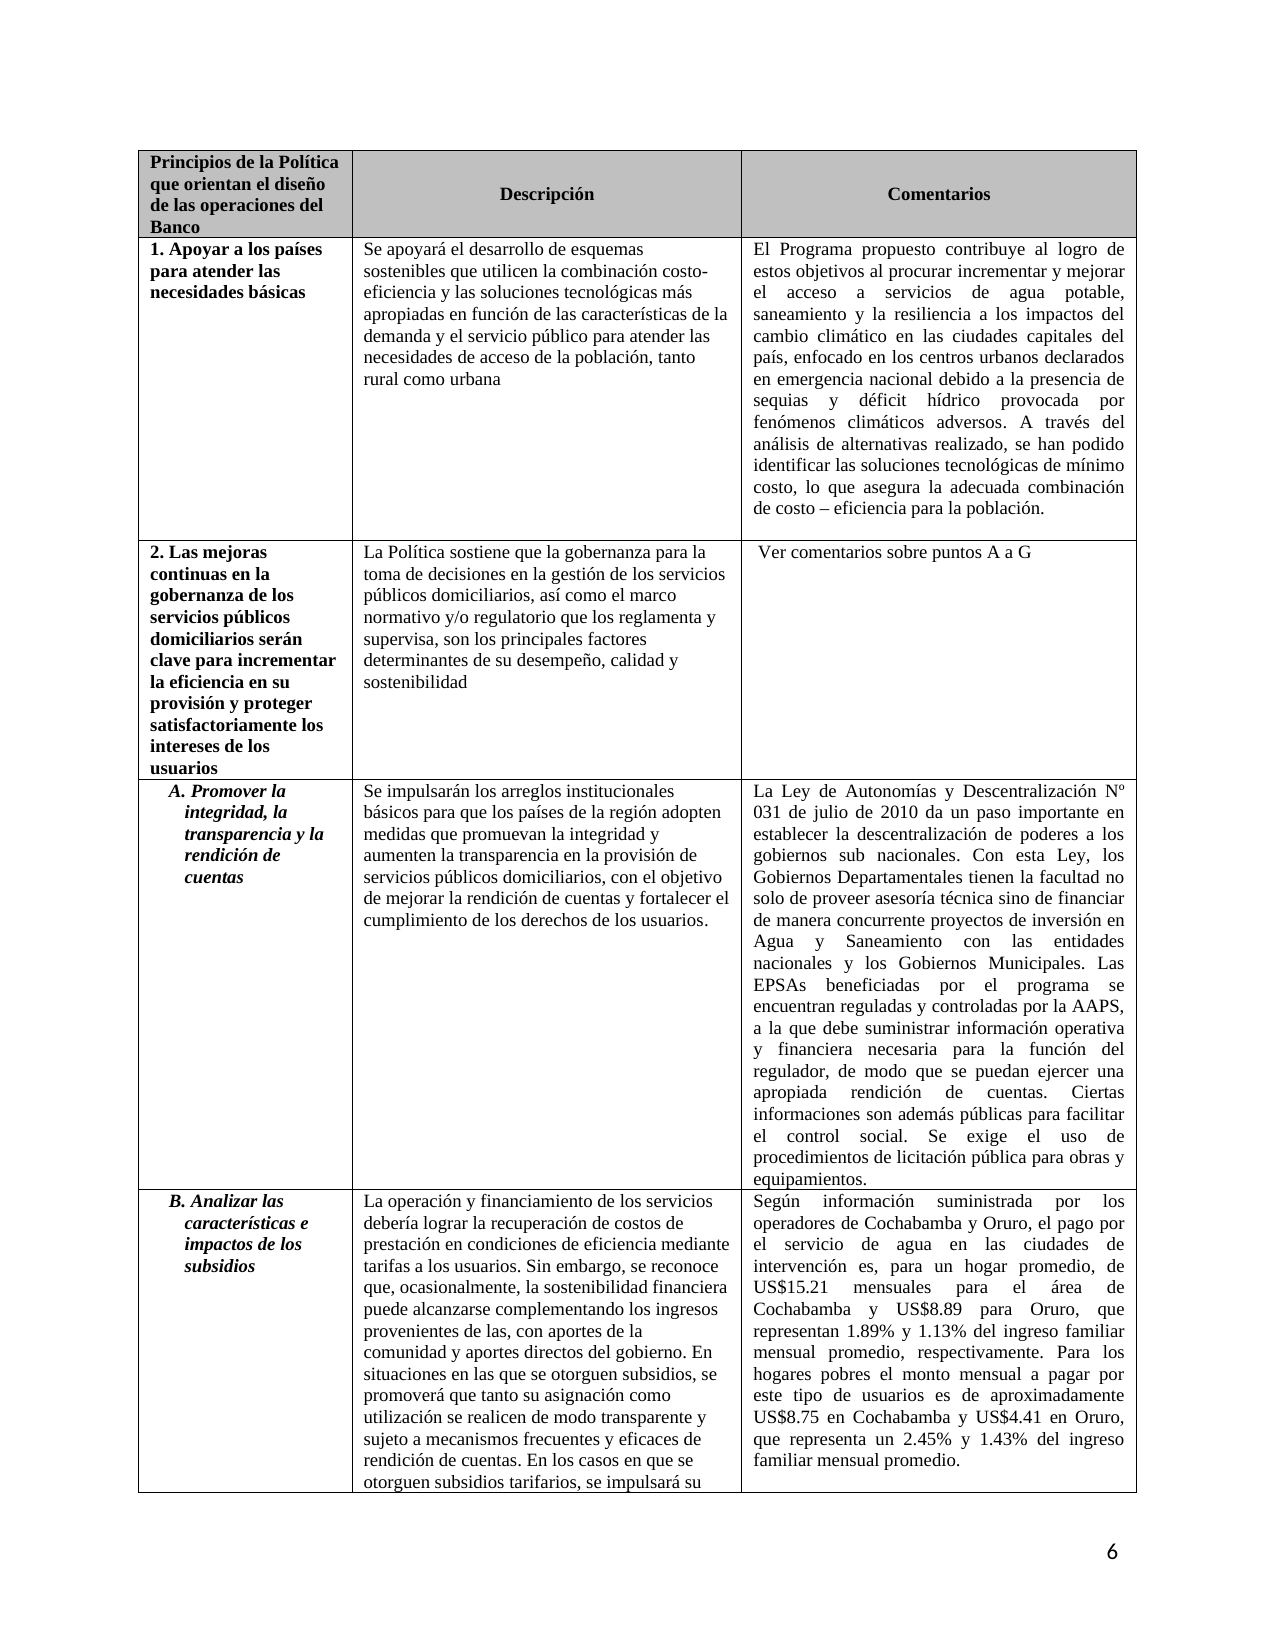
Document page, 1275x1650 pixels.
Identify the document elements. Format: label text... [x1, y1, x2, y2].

table_cell La Ley de Autonomías y Descentralización Nº 031 de julio de 2010 da un paso importante en establecer la descentralización de poderes a los gobiernos sub nacionales. Con esta Ley, los Gobiernos Departamentales tienen la facultad no solo de proveer asesoría técnica sino de financiar de manera concurrente proyectos de inversión en Agua y Saneamiento con las entidades nacionales y los Gobiernos Municipales. Las EPSAs beneficiadas por el programa se encuentran reguladas y controladas por la AAPS, a la que debe suministrar información operativa y financiera necesaria para la función del regulador, de modo que se puedan ejercer una apropiada rendición de cuentas. Ciertas informaciones son además públicas para facilitar el control social. Se exige el uso de procedimientos de licitación pública para obras y equipamientos. [742, 780, 1136, 1189]
table_header Comentarios [742, 151, 1136, 237]
table_cell A. Promover la integridad, la transparencia y la rendición de cuentas [139, 780, 352, 1189]
table_cell Ver comentarios sobre puntos A a G [742, 541, 1136, 778]
table_cell Se apoyará el desarrollo de esquemas sostenibles que utilicen la combinación costo-eficiencia y las soluciones tecnológicas más apropiadas en función de las características de la demanda y el servicio público para atender las necesidades de acceso de la población, tanto rural como urbana [353, 238, 741, 540]
table_cell La Política sostiene que la gobernanza para la toma de decisiones en la gestión de los servicios públicos domiciliarios, así como el marco normativo y/o regulatorio que los reglamenta y supervisa, son los principales factores determinantes de su desempeño, calidad y sostenibilidad [353, 541, 741, 778]
table_cell 1. Apoyar a los países para atender las necesidades básicas [139, 238, 352, 540]
table_cell Se impulsarán los arreglos institucionales básicos para que los países de la región adopten medidas que promuevan la integridad y aumenten la transparencia en la provisión de servicios públicos domiciliarios, con el objetivo de mejorar la rendición de cuentas y fortalecer el cumplimiento de los derechos de los usuarios. [353, 780, 741, 1189]
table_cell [353, 1190, 741, 1492]
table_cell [742, 1190, 1136, 1492]
table_header Principios de la Política que orientan el diseño de las operaciones del Banco [139, 151, 352, 237]
table_header Descripción [353, 151, 741, 237]
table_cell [139, 1190, 352, 1492]
table_cell 2. Las mejoras continuas en la gobernanza de los servicios públicos domiciliarios serán clave para incrementar la eficiencia en su provisión y proteger satisfactoriamente los intereses de los usuarios [139, 541, 352, 778]
table_cell El Programa propuesto contribuye al logro de estos objetivos al procurar incrementar y mejorar el acceso a servicios de agua potable, saneamiento y la resiliencia a los impactos del cambio climático en las ciudades capitales del país, enfocado en los centros urbanos declarados en emergencia nacional debido a la presencia de sequias y déficit hídrico provocada por fenómenos climáticos adversos. A través del análisis de alternativas realizado, se han podido identificar las soluciones tecnológicas de mínimo costo, lo que asegura la adecuada combinación de costo – eficiencia para la población. [742, 238, 1136, 540]
